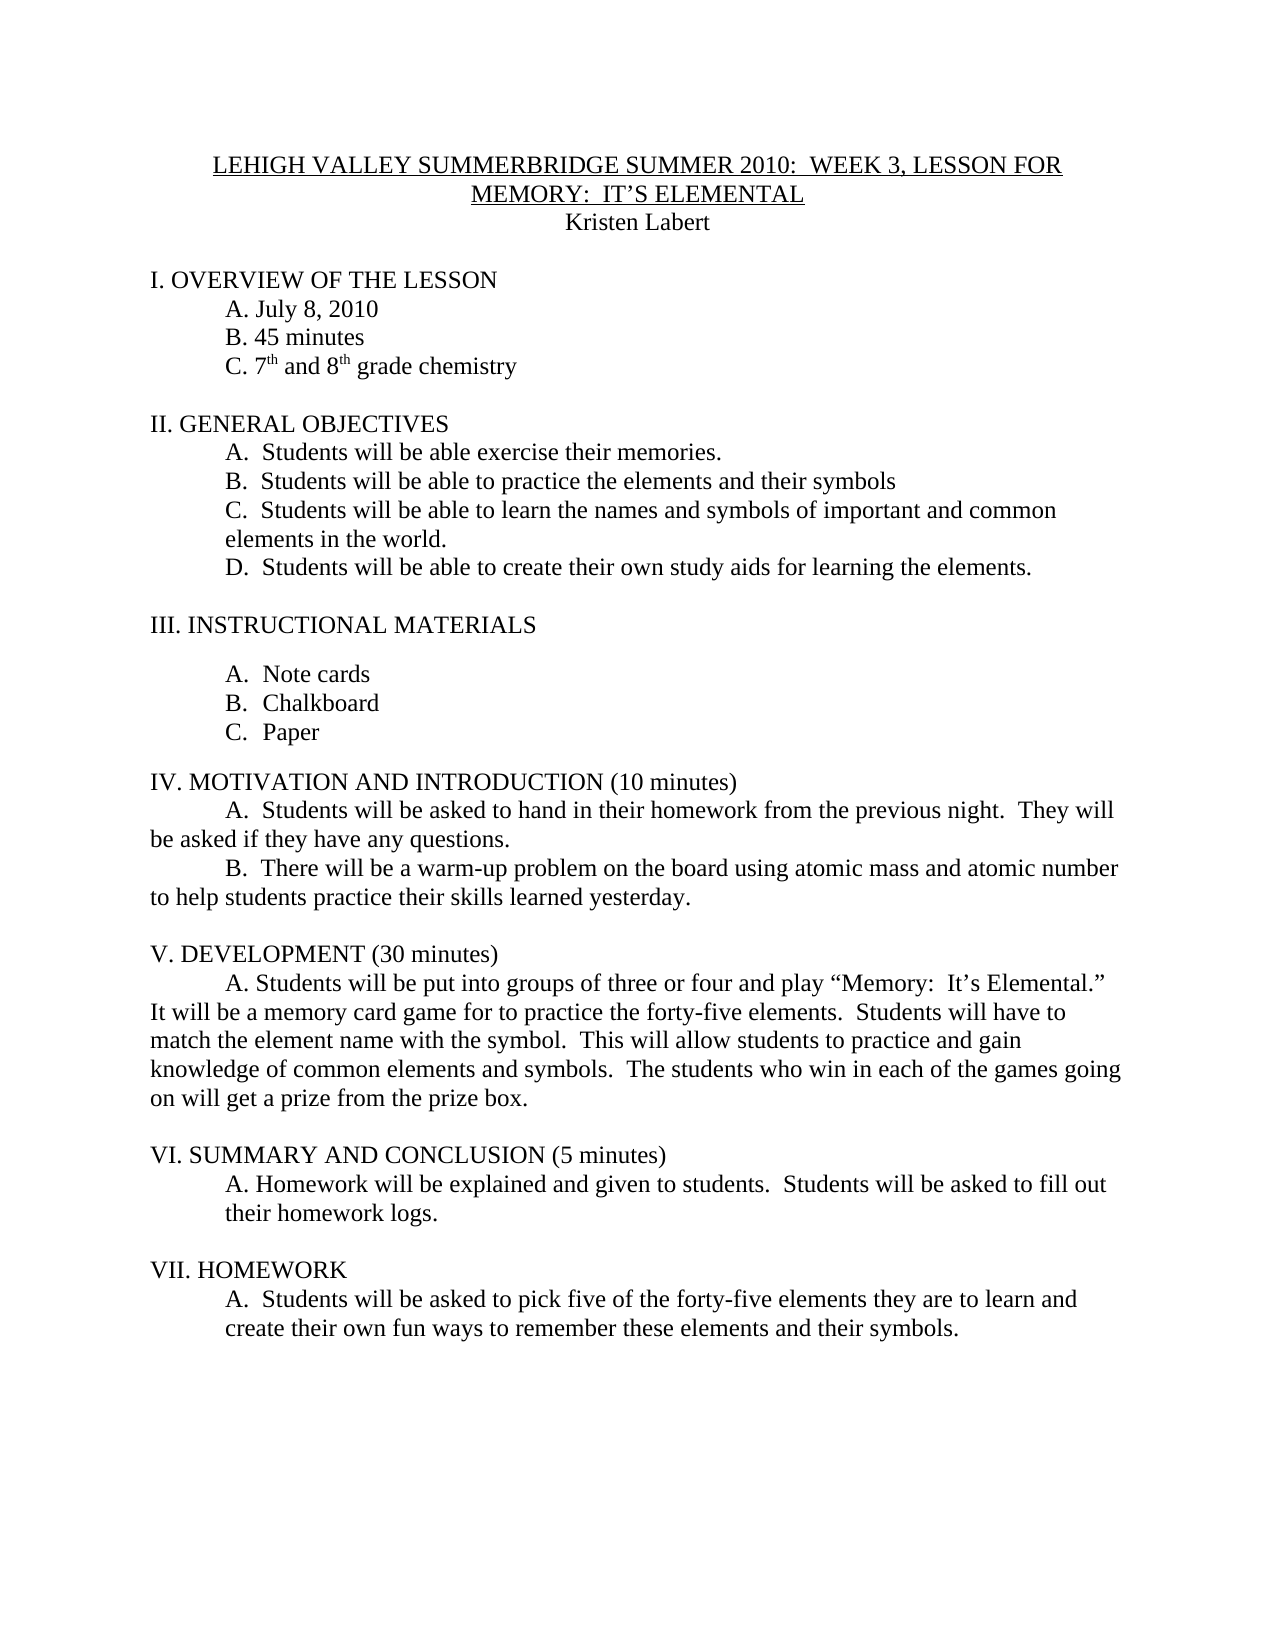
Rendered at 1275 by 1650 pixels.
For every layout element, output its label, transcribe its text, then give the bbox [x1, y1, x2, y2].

text V. DEVELOPMENT (30 minutes) [150, 939, 1125, 968]
list Chalkboard [225, 688, 1125, 717]
text C. 7th and 8th grade chemistry [150, 351, 1125, 380]
text VII. HOMEWORK [150, 1255, 1125, 1284]
text A. Homework will be explained and given to students. Students will be asked to fill out their homework logs. [225, 1169, 1125, 1227]
text A. Students will be asked to hand in their homework from the previous night. They will be asked if they have any questions. [150, 795, 1125, 853]
text B. There will be a warm-up problem on the board using atomic mass and atomic number to help students practice their skills learned yesterday. [150, 853, 1125, 910]
list Note cards [225, 659, 1125, 688]
text A. July 8, 2010 [150, 294, 1125, 322]
text D. Students will be able to create their own study aids for learning the elements. [225, 552, 1125, 581]
text IV. MOTIVATION AND INTRODUCTION (10 minutes) [150, 767, 1125, 795]
list Paper [225, 717, 1125, 746]
text II. GENERAL OBJECTIVES [150, 409, 1125, 437]
text B. 45 minutes [150, 322, 1125, 351]
text VI. SUMMARY AND CONCLUSION (5 minutes) [150, 1140, 1125, 1169]
text A. Students will be put into groups of three or four and play “Memory: It’s Elemental.” It will be a memory card game for to practice the forty-five elements. Students will have to match the element name with the symbol. This will allow students to practice and gain knowledge of common elements and symbols. The students who win in each of the games going on will get a prize from the prize box. [150, 968, 1125, 1112]
text LEHIGH VALLEY SUMMERBRIDGE SUMMER 2010: WEEK 3, LESSON FOR MEMORY: IT’S ELEMENTAL [150, 150, 1125, 207]
text Kristen Labert [150, 207, 1125, 236]
text I. OVERVIEW OF THE LESSON [150, 265, 1125, 294]
text III. INSTRUCTIONAL MATERIALS [150, 610, 1125, 639]
text C. Students will be able to learn the names and symbols of important and common elements in the world. [225, 495, 1125, 552]
text A. Students will be able exercise their memories. [225, 437, 1125, 466]
text B. Students will be able to practice the elements and their symbols [225, 466, 1125, 495]
text A. Students will be asked to pick five of the forty-five elements they are to learn and create their own fun ways to remember these elements and their symbols. [225, 1284, 1125, 1342]
